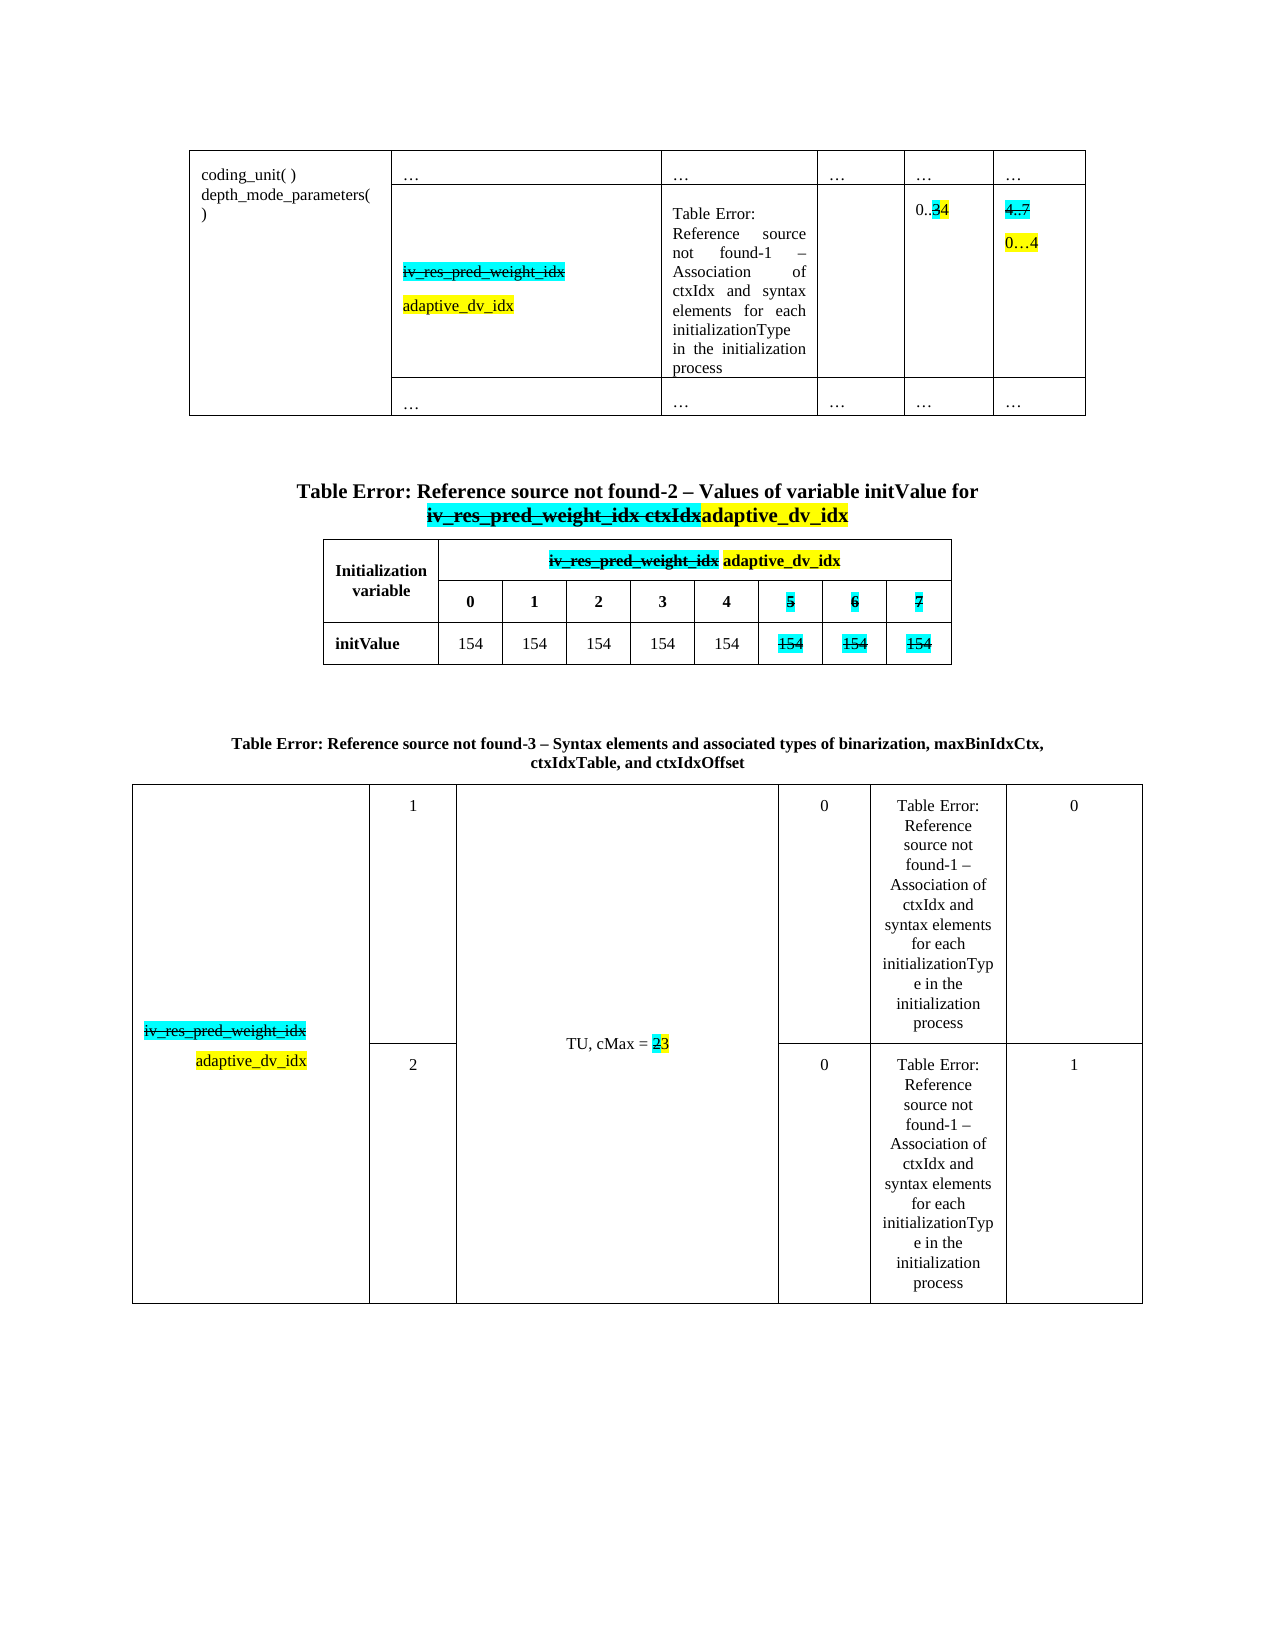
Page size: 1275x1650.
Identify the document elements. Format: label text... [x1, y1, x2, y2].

table_cell … [662, 151, 817, 184]
table_header 0 [779, 785, 870, 1043]
table_cell 4 [695, 581, 758, 622]
table_header iv_res_pred_weight_idx adaptive_dv_idx [439, 540, 951, 580]
table_cell 154 [503, 623, 566, 664]
table_cell 6 [823, 581, 886, 622]
table_cell … [994, 378, 1085, 414]
table_header Initialization variable [324, 540, 438, 622]
table_cell … [818, 151, 904, 184]
table_cell [662, 185, 817, 377]
table_cell 154 [439, 623, 502, 664]
table_cell 154 [759, 623, 822, 664]
table_cell 154 [631, 623, 694, 664]
table_cell 154 [887, 623, 951, 664]
table_cell 154 [695, 623, 758, 664]
table_cell … [818, 378, 904, 414]
table_header [871, 785, 1006, 1043]
table_header 0 [1007, 785, 1142, 1043]
table_cell … [905, 378, 993, 414]
table_cell coding_unit( ) depth_mode_parameters( ) [190, 151, 391, 414]
table_header 1 [370, 785, 456, 1043]
table_cell 154 [823, 623, 886, 664]
table_cell 2 [567, 581, 630, 622]
table_header TU, cMax = 23 [457, 785, 778, 1303]
table_cell 2 [370, 1044, 456, 1303]
table_cell … [392, 151, 661, 184]
table_cell 1 [1007, 1044, 1142, 1303]
table_cell 1 [503, 581, 566, 622]
table_cell 7 [887, 581, 951, 622]
table_cell … [392, 378, 661, 414]
table_cell 3 [631, 581, 694, 622]
table_cell initValue [324, 623, 438, 664]
table_cell 154 [567, 623, 630, 664]
table_cell … [662, 378, 817, 414]
table_cell [818, 185, 904, 377]
table_cell iv_res_pred_weight_idx adaptive_dv_idx [392, 185, 661, 377]
table_cell 0 [439, 581, 502, 622]
table_header iv_res_pred_weight_idx adaptive_dv_idx [133, 785, 369, 1303]
table_cell 4..7 0…4 [994, 185, 1085, 377]
table_cell … [994, 151, 1085, 184]
table_cell 0 [779, 1044, 870, 1303]
table_cell 5 [759, 581, 822, 622]
table_cell 0..34 [905, 185, 993, 377]
table_cell [871, 1044, 1006, 1303]
table_cell … [905, 151, 993, 184]
